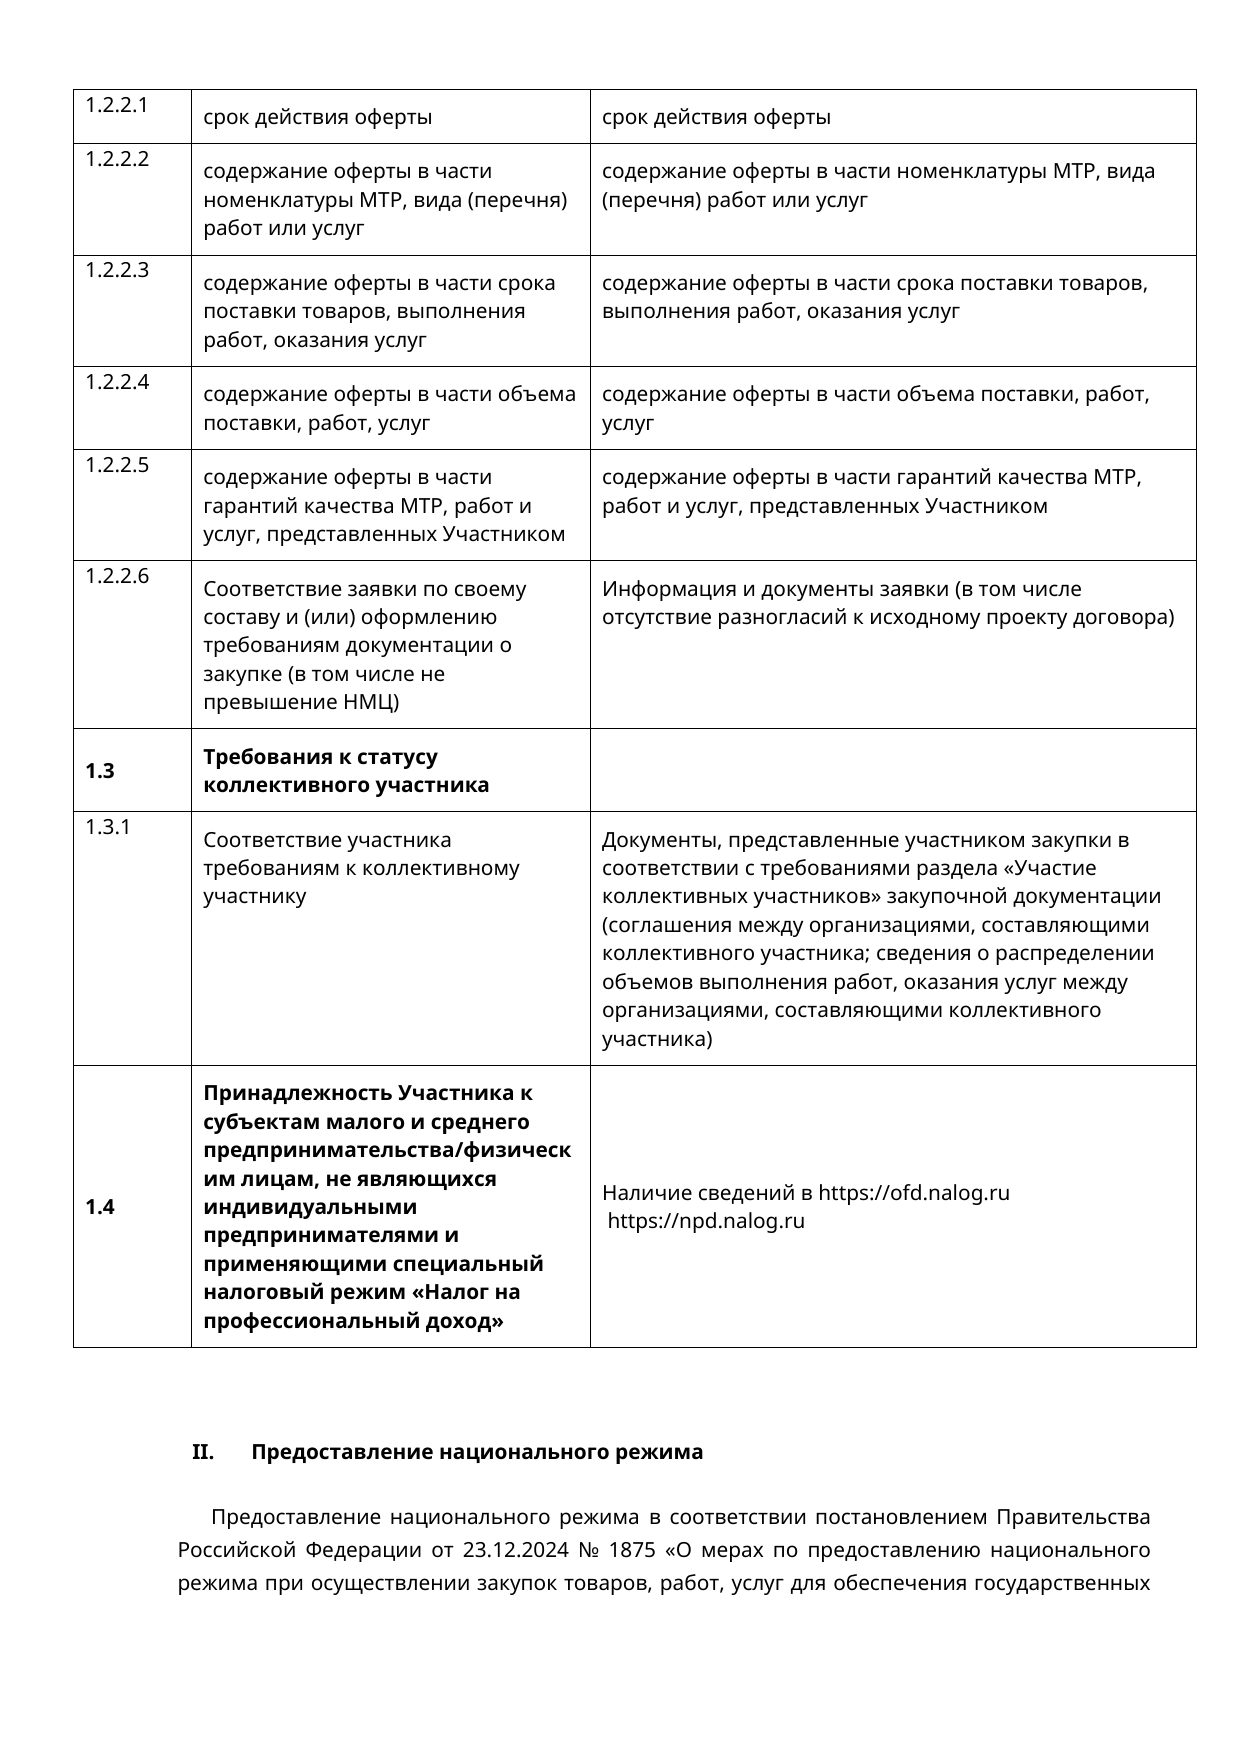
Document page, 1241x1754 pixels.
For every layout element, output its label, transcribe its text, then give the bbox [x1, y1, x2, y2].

table_cell [591, 729, 1196, 811]
table_cell содержание оферты в части гарантий качества МТР, работ и услуг, представленных Участником [192, 450, 590, 560]
table_cell 1.2.2.4 [74, 367, 191, 449]
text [177, 1502, 1152, 1596]
table_cell 1.2.2.5 [74, 450, 191, 560]
table_cell 1.2.2.3 [74, 256, 191, 366]
table_cell содержание оферты в части срока поставки товаров, выполнения работ, оказания услуг [591, 256, 1196, 366]
table_cell содержание оферты в части гарантий качества МТР, работ и услуг, представленных Участником [591, 450, 1196, 560]
list Предоставление национального режима [177, 1437, 1152, 1466]
table_cell Наличие сведений в https://ofd.nalog.ru https://npd.nalog.ru [591, 1066, 1196, 1347]
table_cell Соответствие участника требованиям к коллективному участнику [192, 812, 590, 1065]
table_cell Информация и документы заявки (в том числе отсутствие разногласий к исходному проекту договора) [591, 561, 1196, 728]
table_cell 1.4 [74, 1066, 191, 1347]
table_cell Документы, представленные участником закупки в соответствии с требованиями раздела «Участие коллективных участников» закупочной документации (соглашения между организациями, составляющими коллективного участника; сведения о распределении объемов выполнения работ, оказания услуг между организациями, составляющими коллективного участника) [591, 812, 1196, 1065]
table_cell содержание оферты в части номенклатуры МТР, вида (перечня) работ или услуг [591, 144, 1196, 254]
table_cell содержание оферты в части объема поставки, работ, услуг [192, 367, 590, 449]
table_cell 1.3.1 [74, 812, 191, 1065]
table_cell 1.3 [74, 729, 191, 811]
table_cell 1.2.2.1 [74, 90, 191, 143]
table_cell Соответствие заявки по своему составу и (или) оформлению требованиям документации о закупке (в том числе не превышение НМЦ) [192, 561, 590, 728]
table_cell срок действия оферты [591, 90, 1196, 143]
table_cell Принадлежность Участника к субъектам малого и среднего предпринимательства/физическим лицам, не являющихся индивидуальными предпринимателями и применяющими специальный налоговый режим «Налог на профессиональный доход» [192, 1066, 590, 1347]
table_cell срок действия оферты [192, 90, 590, 143]
table_cell содержание оферты в части срока поставки товаров, выполнения работ, оказания услуг [192, 256, 590, 366]
table_cell 1.2.2.2 [74, 144, 191, 254]
table_cell содержание оферты в части объема поставки, работ, услуг [591, 367, 1196, 449]
table_cell содержание оферты в части номенклатуры МТР, вида (перечня) работ или услуг [192, 144, 590, 254]
table_cell 1.2.2.6 [74, 561, 191, 728]
table_cell Требования к статусу коллективного участника [192, 729, 590, 811]
